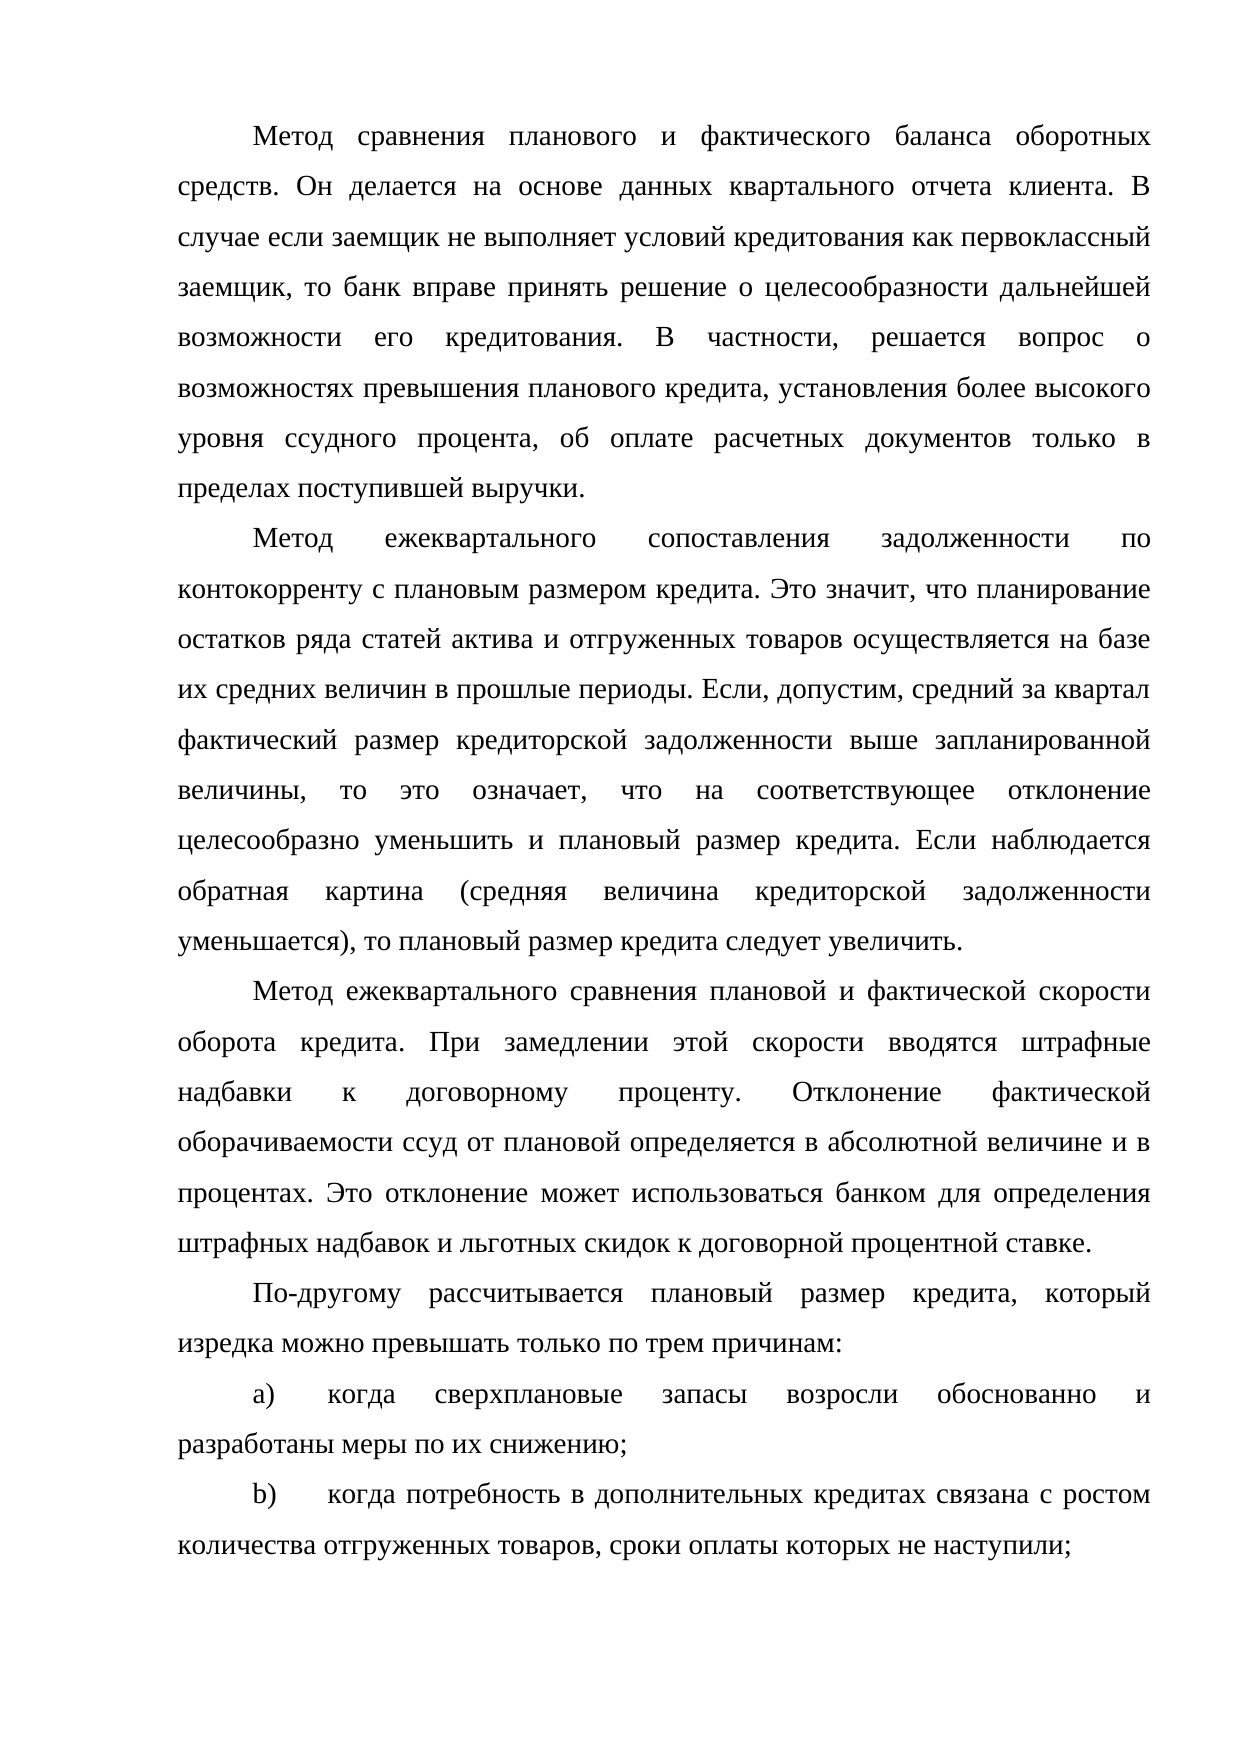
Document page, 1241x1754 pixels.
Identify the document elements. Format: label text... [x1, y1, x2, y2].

list когда сверхплановые запасы возросли обоснованно и разработаны меры по их снижению; [177, 1376, 1152, 1460]
text Метод ежеквартального сопоставления задолженности по контокорренту с плановым размером кредита. Это значит, что планирование остатков ряда статей актива и отгруженных товаров осуществляется на базе их средних величин в прошлые периоды. Если, допустим, средний за квартал фактический размер кредиторской задолженности выше запланированной величины, то это означает, что на соответствующее отклонение целесообразно уменьшить и плановый размер кредита. Если наблюдается обратная картина (средняя величина кредиторской задолженности уменьшается), то плановый размер кредита следует увеличить. [177, 521, 1152, 957]
text Метод ежеквартального сравнения плановой и фактической скорости оборота кредита. При замедлении этой скорости вводятся штрафные надбавки к договорному проценту. Отклонение фактической оборачиваемости ссуд от плановой определяется в абсолютной величине и в процентах. Это отклонение может использоваться банком для определения штрафных надбавок и льготных скидок к договорной процентной ставке. [177, 973, 1152, 1258]
text Метод сравнения планового и фактического баланса оборотных средств. Он делается на основе данных квартального отчета клиента. В случае если заемщик не выполняет условий кредитования как первоклассный заемщик, то банк вправе принять решение о целесообразности дальнейшей возможности его кредитования. В частности, решается вопрос о возможностях превышения планового кредита, установления более высокого уровня ссудного процента, об оплате расчетных документов только в пределах поступившей выручки. [177, 118, 1152, 504]
text По-другому рассчитывается плановый размер кредита, который изредка можно превышать только по трем причинам: [177, 1275, 1152, 1359]
list когда потребность в дополнительных кредитах связана с ростом количества отгруженных товаров, сроки оплаты которых не наступили; [177, 1477, 1152, 1560]
